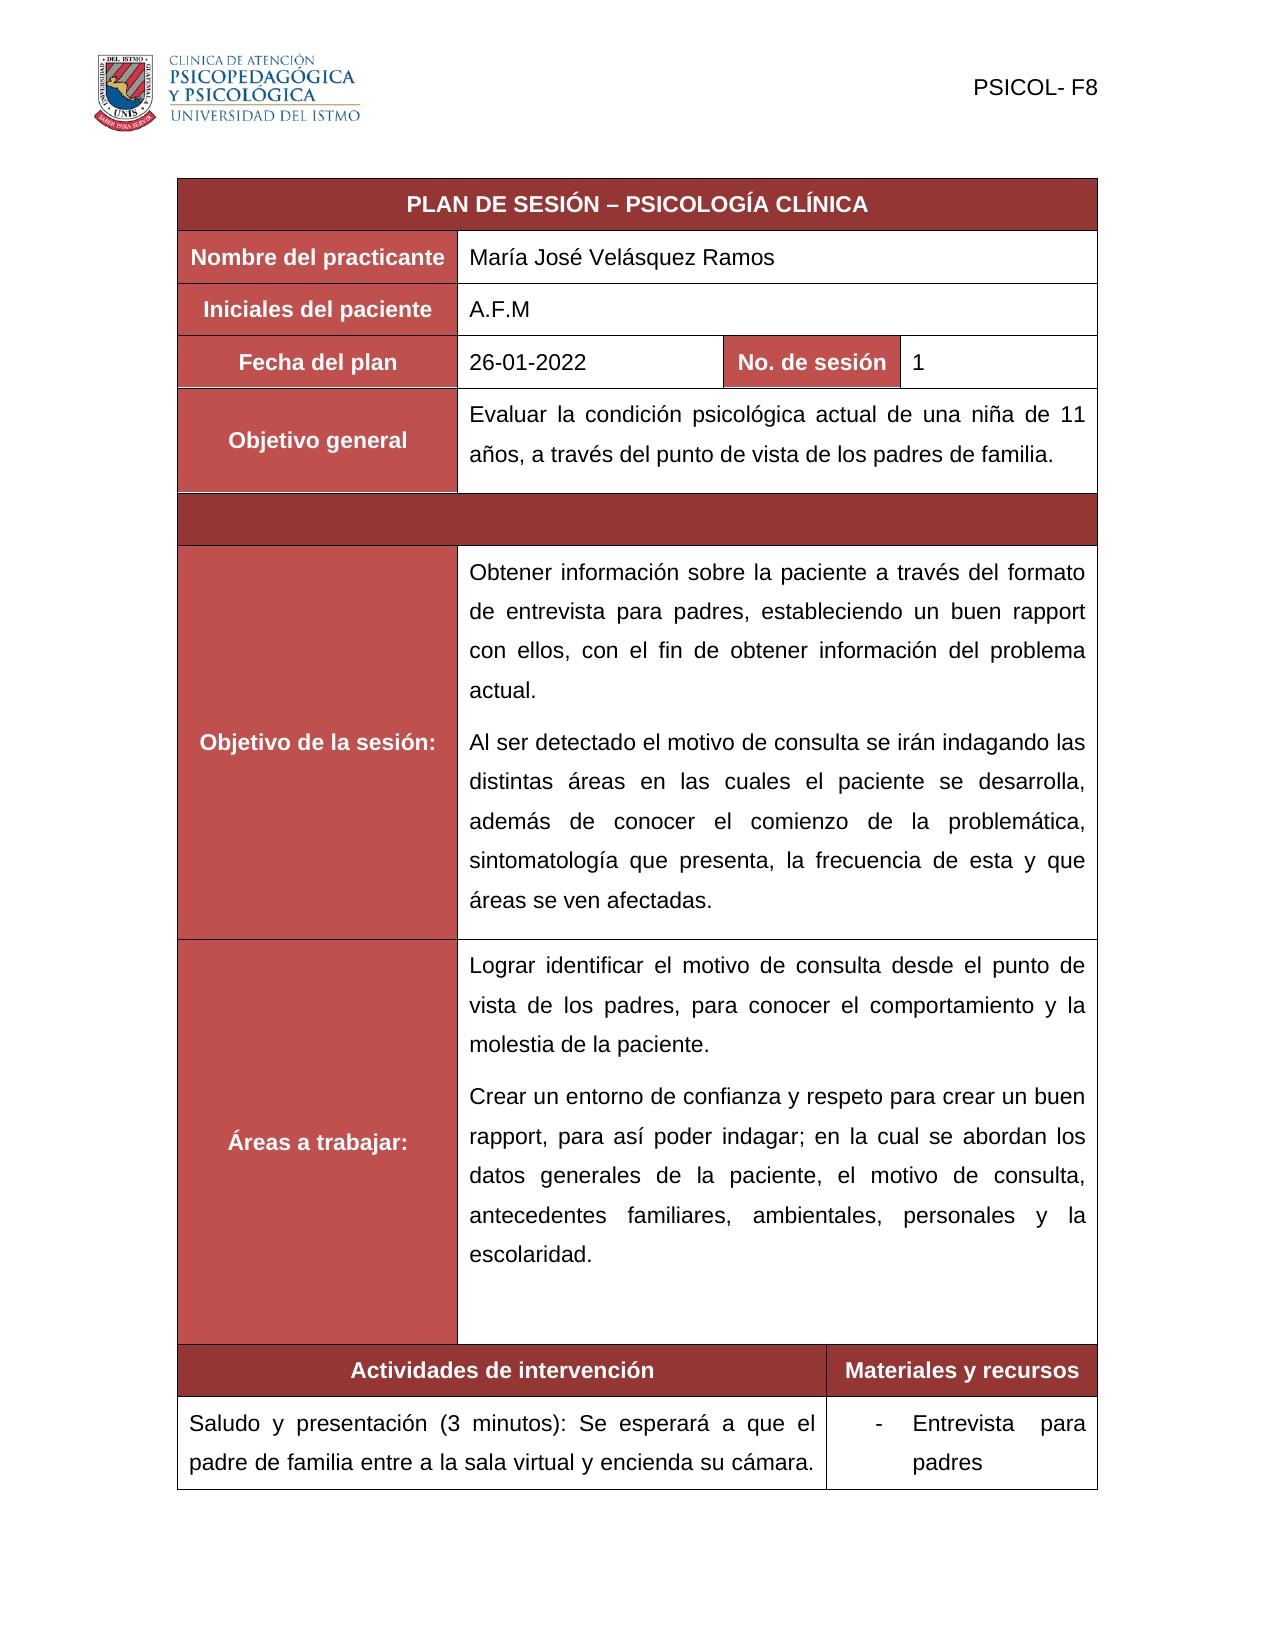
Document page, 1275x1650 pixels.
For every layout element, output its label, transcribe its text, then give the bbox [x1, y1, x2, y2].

picture [42, 25, 422, 166]
table_cell Evaluar la condición psicológica actual de una niña de 11 años, a través del punto de vista de los padres de familia. [458, 389, 1097, 492]
table_cell Materiales y recursos [827, 1345, 1097, 1396]
table_cell Objetivo general [178, 389, 457, 492]
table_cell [178, 1397, 826, 1489]
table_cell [827, 1397, 1097, 1489]
table_cell No. de sesión [724, 336, 900, 387]
table_cell 1 [901, 336, 1097, 387]
table_cell María José Velásquez Ramos [458, 231, 1097, 283]
table_cell Iniciales del paciente [178, 284, 457, 335]
table_cell Áreas a trabajar: [178, 940, 457, 1344]
table_cell Obtener información sobre la paciente a través del formato de entrevista para padres, estableciendo un buen rapport con ellos, con el fin de obtener información del problema actual. Al ser detectado el motivo de consulta se irán indagando las distintas áreas en las cuales el paciente se desarrolla, además de conocer el comienzo de la problemática, sintomatología que presenta, la frecuencia de esta y que áreas se ven afectadas. [458, 546, 1097, 939]
table_cell Nombre del practicante [178, 231, 457, 283]
table_cell Fecha del plan [178, 336, 457, 387]
table_header PLAN DE SESIÓN – PSICOLOGÍA CLÍNICA [178, 179, 1097, 230]
table_cell 26-01-2022 [458, 336, 723, 387]
table_cell Actividades de intervención [178, 1345, 826, 1396]
table_cell Objetivo de la sesión: [178, 546, 457, 939]
table_cell A.F.M [458, 284, 1097, 335]
table_cell Lograr identificar el motivo de consulta desde el punto de vista de los padres, para conocer el comportamiento y la molestia de la paciente. Crear un entorno de confianza y respeto para crear un buen rapport, para así poder indagar; en la cual se abordan los datos generales de la paciente, el motivo de consulta, antecedentes familiares, ambientales, personales y la escolaridad. [458, 940, 1097, 1344]
table_cell [178, 494, 1097, 545]
